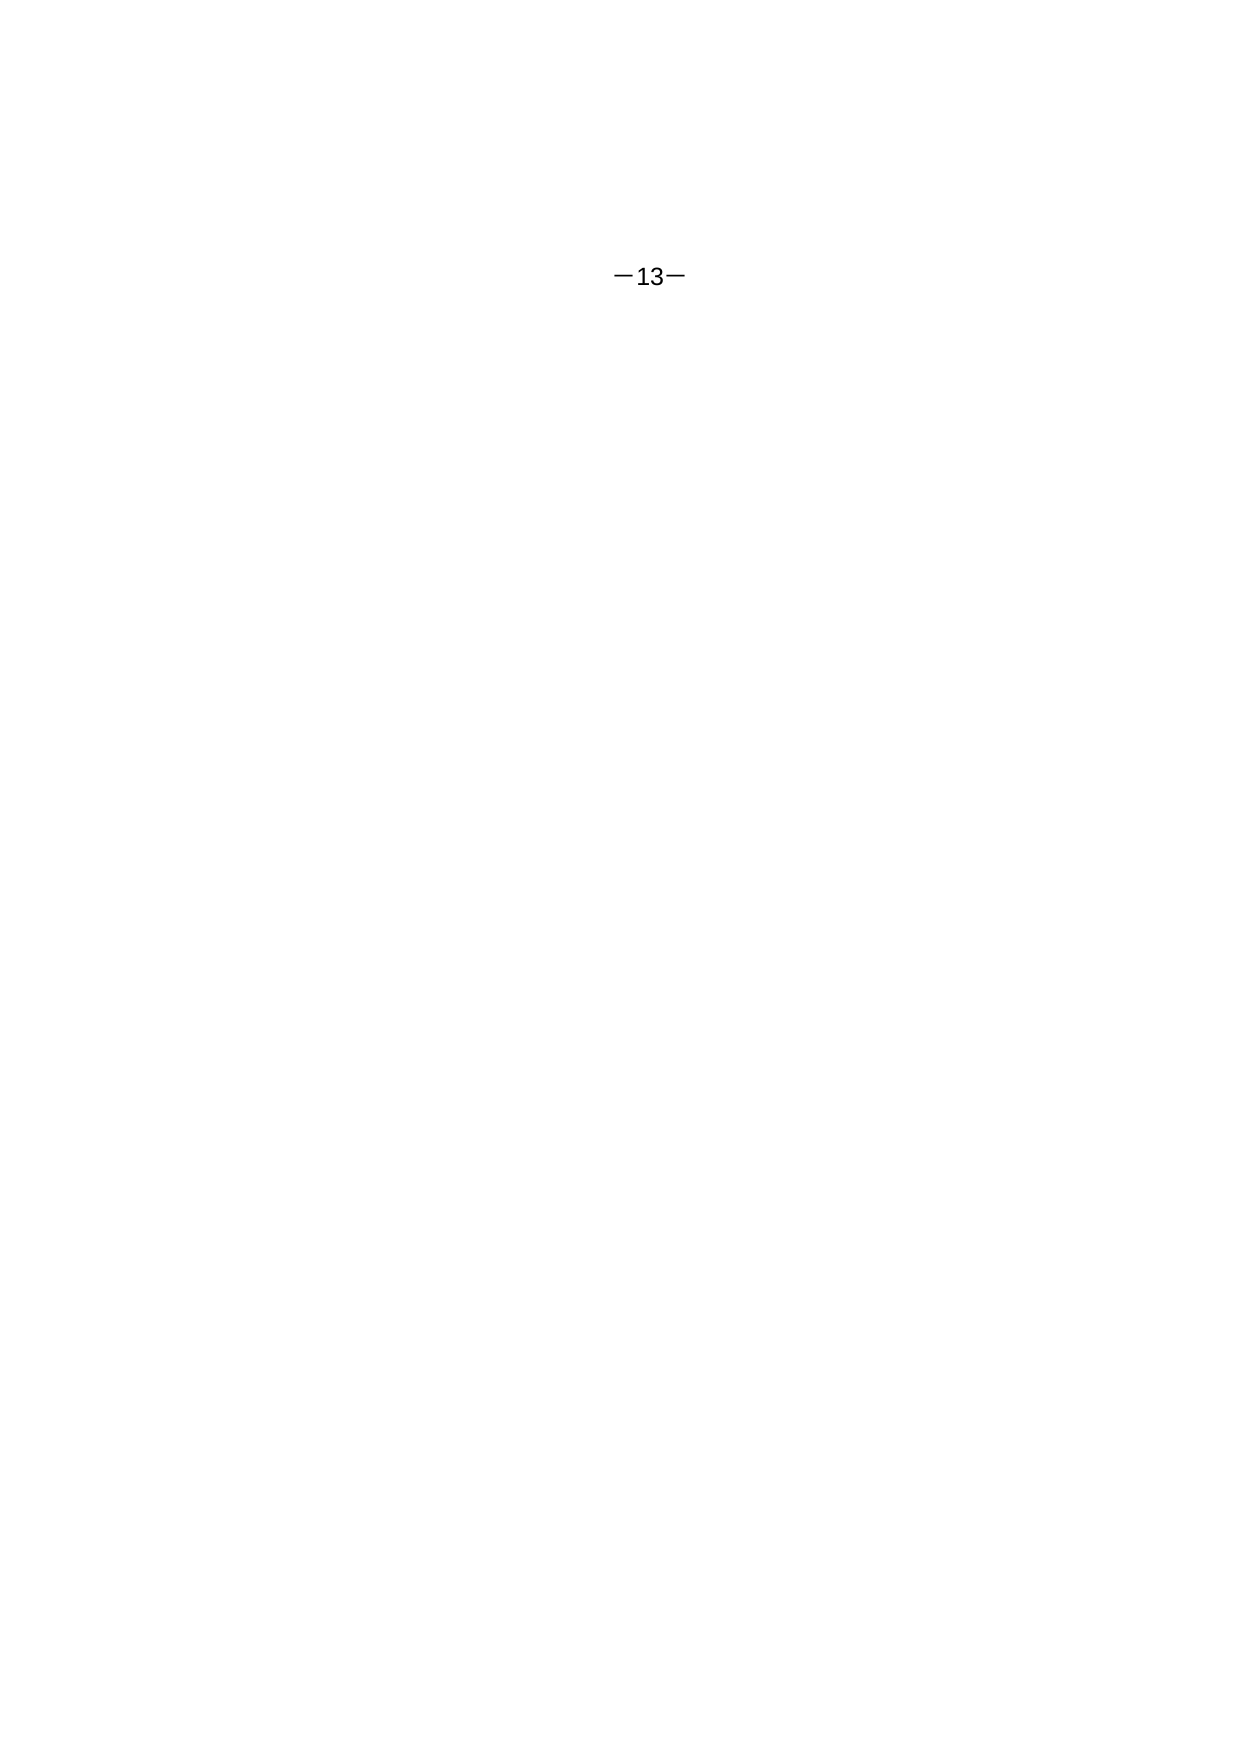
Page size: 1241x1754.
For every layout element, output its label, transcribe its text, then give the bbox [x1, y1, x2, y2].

text －13－ [144, 258, 1156, 292]
